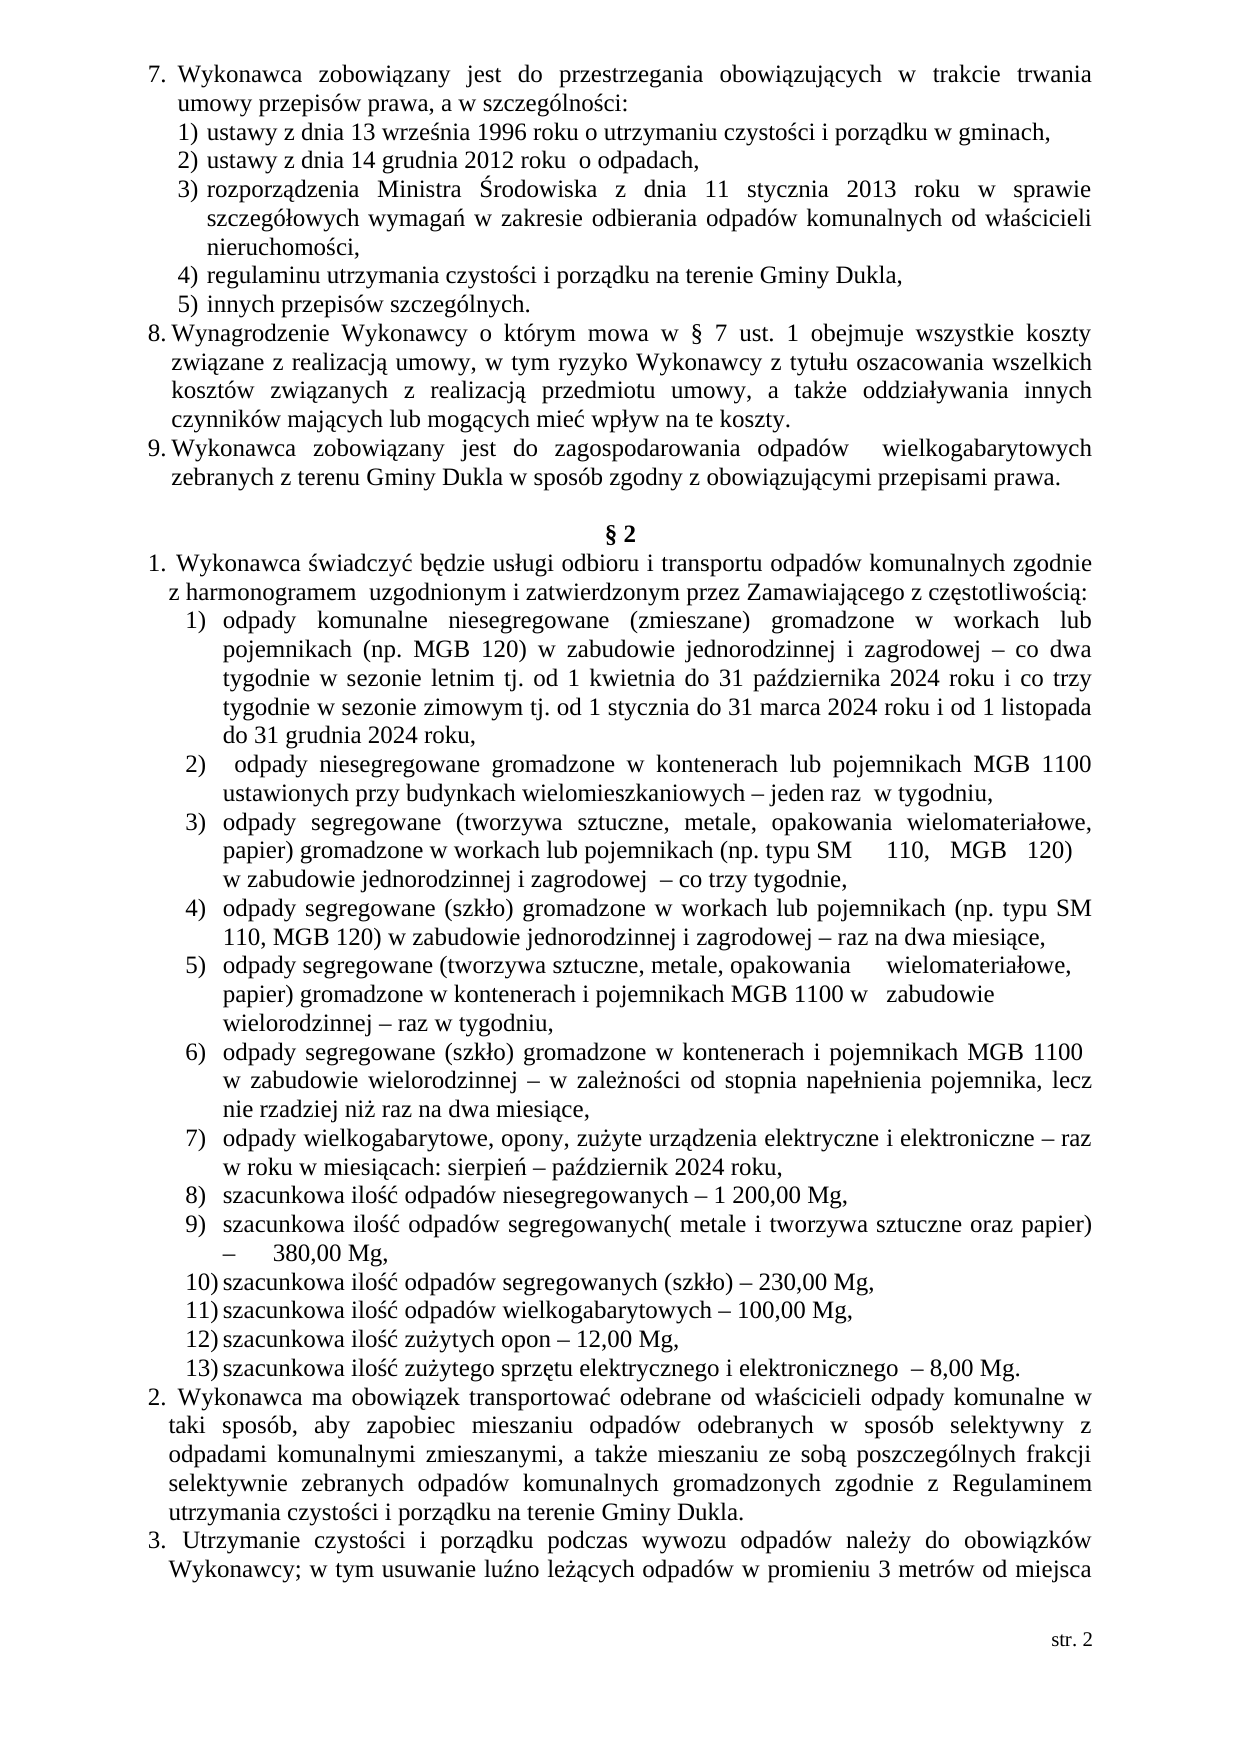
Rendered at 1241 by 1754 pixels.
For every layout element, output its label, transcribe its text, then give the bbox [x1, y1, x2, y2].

list szacunkowa ilość odpadów segregowanych( metale i tworzywa sztuczne oraz papier) – 380,00 Mg, [185, 1209, 1093, 1267]
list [148, 1525, 1093, 1583]
list odpady segregowane (tworzywa sztuczne, metale, opakowania wielomateriałowe, papier) gromadzone w kontenerach i pojemnikach MGB 1100 w zabudowie wielorodzinnej – raz w tygodniu, [185, 950, 1093, 1037]
list ustawy z dnia 14 grudnia 2012 roku o odpadach, [177, 145, 1093, 174]
list szacunkowa ilość odpadów segregowanych (szkło) – 230,00 Mg, [185, 1267, 1093, 1295]
list odpady segregowane (szkło) gromadzone w kontenerach i pojemnikach MGB 1100 w zabudowie wielorodzinnej – w zależności od stopnia napełnienia pojemnika, lecz nie rzadziej niż raz na dwa miesiące, [185, 1037, 1093, 1123]
text § 2 [148, 519, 1093, 548]
list szacunkowa ilość zużytych opon – 12,00 Mg, [185, 1324, 1093, 1353]
list rozporządzenia Ministra Środowiska z dnia 11 stycznia 2013 roku w sprawie szczegółowych wymagań w zakresie odbierania odpadów komunalnych od właścicieli nieruchomości, [177, 174, 1093, 260]
list ustawy z dnia 13 września 1996 roku o utrzymaniu czystości i porządku w gminach, [177, 117, 1093, 145]
list odpady segregowane (tworzywa sztuczne, metale, opakowania wielomateriałowe, papier) gromadzone w workach lub pojemnikach (np. typu SM 110, MGB 120) w zabudowie jednorodzinnej i zagrodowej – co trzy tygodnie, [185, 807, 1093, 893]
list odpady komunalne niesegregowane (zmieszane) gromadzone w workach lub pojemnikach (np. MGB 120) w zabudowie jednorodzinnej i zagrodowej – co dwa tygodnie w sezonie letnim tj. od 1 kwietnia do 31 października 2024 roku i co trzy tygodnie w sezonie zimowym tj. od 1 stycznia do 31 marca 2024 roku i od 1 listopada do 31 grudnia 2024 roku, [185, 605, 1093, 749]
list szacunkowa ilość zużytego sprzętu elektrycznego i elektronicznego – 8,00 Mg. [185, 1353, 1093, 1382]
list Wynagrodzenie Wykonawcy o którym mowa w § 7 ust. 1 obejmuje wszystkie koszty związane z realizacją umowy, w tym ryzyko Wykonawcy z tytułu oszacowania wszelkich kosztów związanych z realizacją przedmiotu umowy, a także oddziaływania innych czynników mających lub mogących mieć wpływ na te koszty. [148, 318, 1093, 433]
list Wykonawca świadczyć będzie usługi odbioru i transportu odpadów komunalnych zgodnie z harmonogramem uzgodnionym i zatwierdzonym przez Zamawiającego z częstotliwością: [148, 548, 1093, 605]
list Wykonawca zobowiązany jest do przestrzegania obowiązujących w trakcie trwania umowy przepisów prawa, a w szczególności: [148, 59, 1093, 117]
list odpady wielkogabarytowe, opony, zużyte urządzenia elektryczne i elektroniczne – raz w roku w miesiącach: sierpień – październik 2024 roku, [185, 1123, 1093, 1180]
list regulaminu utrzymania czystości i porządku na terenie Gminy Dukla, [177, 260, 1093, 289]
list odpady niesegregowane gromadzone w kontenerach lub pojemnikach MGB 1100 ustawionych przy budynkach wielomieszkaniowych – jeden raz w tygodniu, [185, 749, 1093, 807]
list innych przepisów szczególnych. [177, 289, 1093, 318]
list szacunkowa ilość odpadów wielkogabarytowych – 100,00 Mg, [185, 1295, 1093, 1324]
list odpady segregowane (szkło) gromadzone w workach lub pojemnikach (np. typu SM 110, MGB 120) w zabudowie jednorodzinnej i zagrodowej – raz na dwa miesiące, [185, 893, 1093, 950]
list Wykonawca ma obowiązek transportować odebrane od właścicieli odpady komunalne w taki sposób, aby zapobiec mieszaniu odpadów odebranych w sposób selektywny z odpadami komunalnymi zmieszanymi, a także mieszaniu ze sobą poszczególnych frakcji selektywnie zebranych odpadów komunalnych gromadzonych zgodnie z Regulaminem utrzymania czystości i porządku na terenie Gminy Dukla. [148, 1382, 1093, 1525]
list Wykonawca zobowiązany jest do zagospodarowania odpadów wielkogabarytowych zebranych z terenu Gminy Dukla w sposób zgodny z obowiązującymi przepisami prawa. [148, 433, 1093, 490]
list szacunkowa ilość odpadów niesegregowanych – 1 200,00 Mg, [185, 1180, 1093, 1209]
